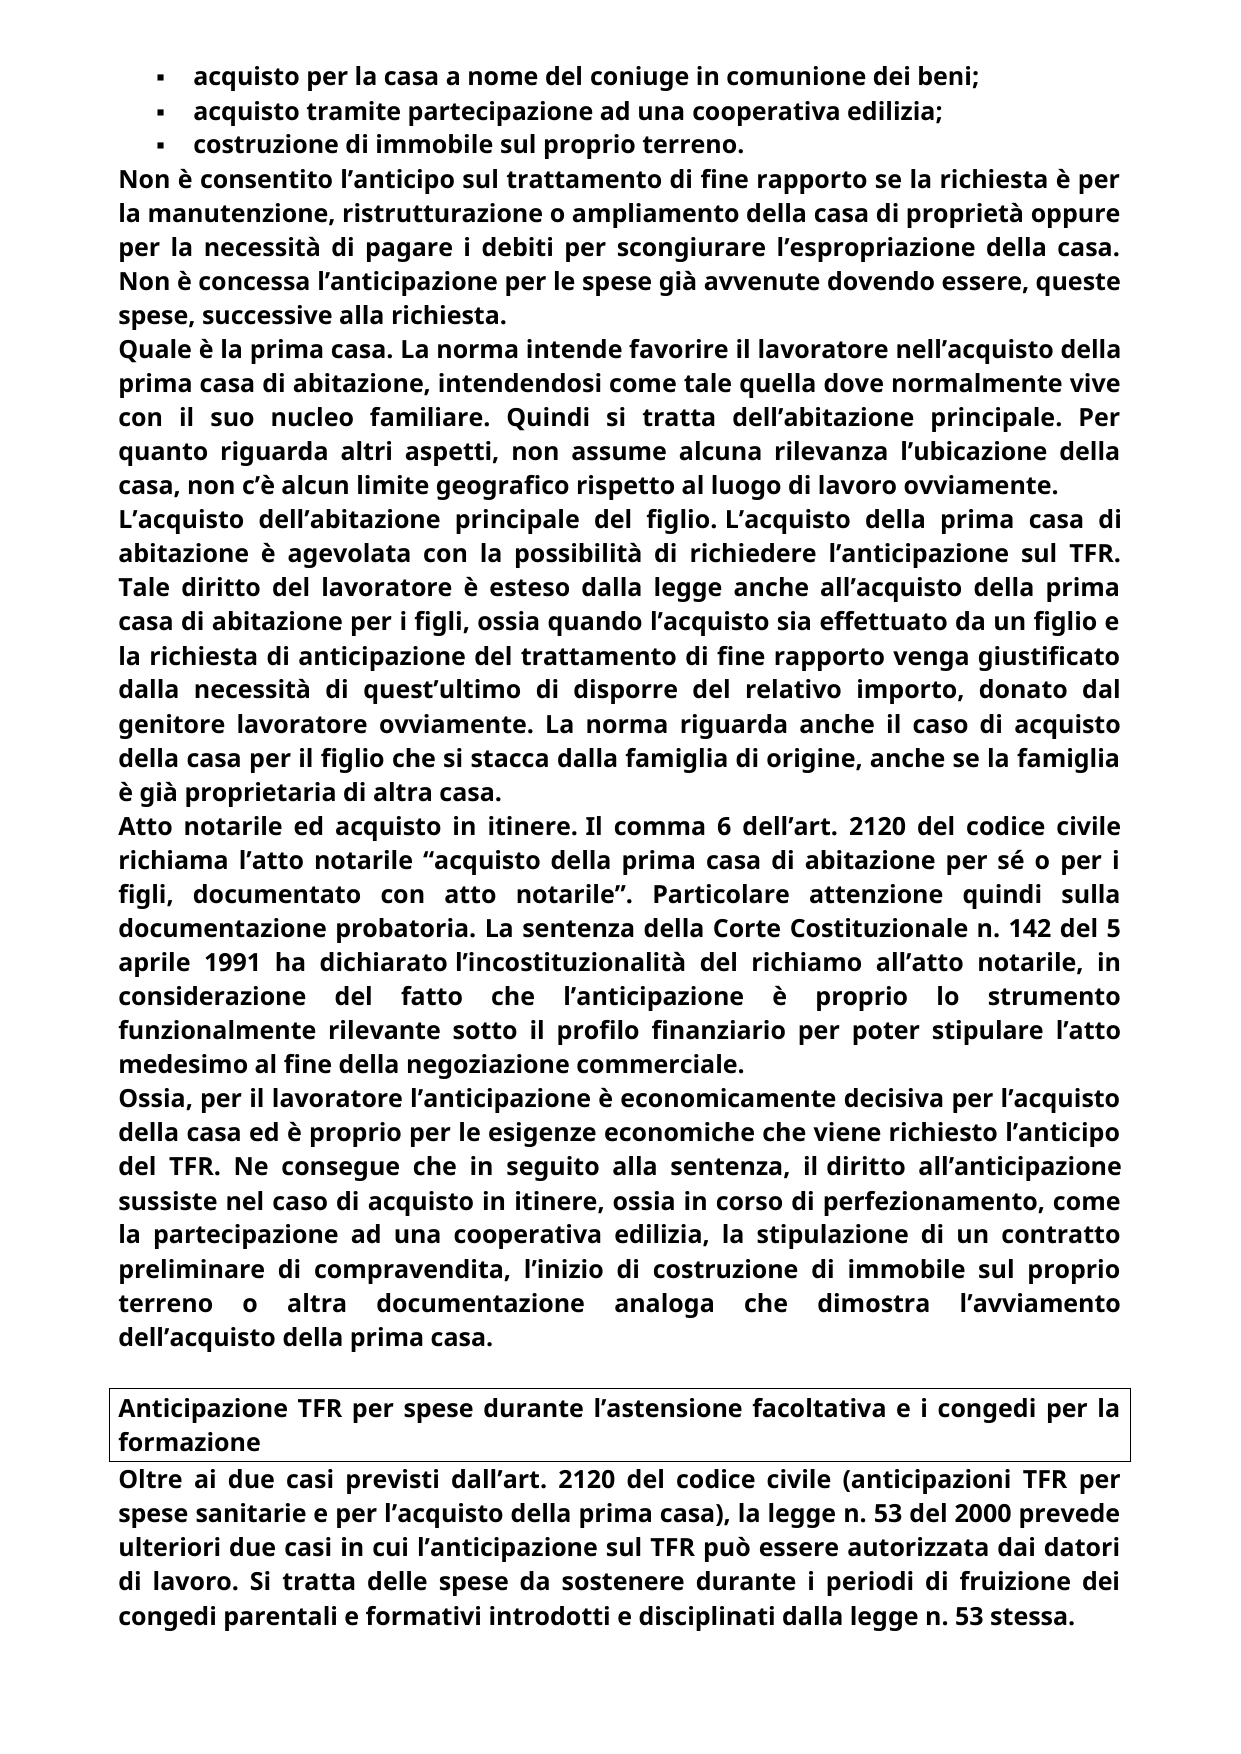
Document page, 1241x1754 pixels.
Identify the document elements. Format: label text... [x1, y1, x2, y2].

text Quale è la prima casa. La norma intende favorire il lavoratore nell’acquisto della prima casa di abitazione, intendendosi come tale quella dove normalmente vive con il suo nucleo familiare. Quindi si tratta dell’abitazione principale. Per quanto riguarda altri aspetti, non assume alcuna rilevanza l’ubicazione della casa, non c’è alcun limite geografico rispetto al luogo di lavoro ovviamente. [118, 332, 1122, 502]
text Oltre ai due casi previsti dall’art. 2120 del codice civile (anticipazioni TFR per spese sanitarie e per l’acquisto della prima casa), la legge n. 53 del 2000 prevede ulteriori due casi in cui l’anticipazione sul TFR può essere autorizzata dai datori di lavoro. Si tratta delle spese da sostenere durante i periodi di fruizione dei congedi parentali e formativi introdotti e disciplinati dalla legge n. 53 stessa. [118, 1462, 1122, 1632]
list costruzione di immobile sul proprio terreno. [156, 127, 1122, 161]
list acquisto tramite partecipazione ad una cooperativa edilizia; [156, 93, 1122, 127]
subtitle Anticipazione TFR per spese durante l’astensione facoltativa e i congedi per la formazione [110, 1389, 1130, 1461]
list acquisto per la casa a nome del coniuge in comunione dei beni; [156, 59, 1122, 93]
text Atto notarile ed acquisto in itinere. Il comma 6 dell’art. 2120 del codice civile richiama l’atto notarile “acquisto della prima casa di abitazione per sé o per i figli, documentato con atto notarile”. Particolare attenzione quindi sulla documentazione probatoria. La sentenza della Corte Costituzionale n. 142 del 5 aprile 1991 ha dichiarato l’incostituzionalità del richiamo all’atto notarile, in considerazione del fatto che l’anticipazione è proprio lo strumento funzionalmente rilevante sotto il profilo finanziario per poter stipulare l’atto medesimo al fine della negoziazione commerciale. [118, 808, 1122, 1081]
text L’acquisto dell’abitazione principale del figlio. L’acquisto della prima casa di abitazione è agevolata con la possibilità di richiedere l’anticipazione sul TFR. Tale diritto del lavoratore è esteso dalla legge anche all’acquisto della prima casa di abitazione per i figli, ossia quando l’acquisto sia effettuato da un figlio e la richiesta di anticipazione del trattamento di fine rapporto venga giustificato dalla necessità di quest’ultimo di disporre del relativo importo, donato dal genitore lavoratore ovviamente. La norma riguarda anche il caso di acquisto della casa per il figlio che si stacca dalla famiglia di origine, anche se la famiglia è già proprietaria di altra casa. [118, 502, 1122, 808]
text Ossia, per il lavoratore l’anticipazione è economicamente decisiva per l’acquisto della casa ed è proprio per le esigenze economiche che viene richiesto l’anticipo del TFR. Ne consegue che in seguito alla sentenza, il diritto all’anticipazione sussiste nel caso di acquisto in itinere, ossia in corso di perfezionamento, come la partecipazione ad una cooperativa edilizia, la stipulazione di un contratto preliminare di compravendita, l’inizio di costruzione di immobile sul proprio terreno o altra documentazione analoga che dimostra l’avviamento dell’acquisto della prima casa. [118, 1081, 1122, 1353]
text Non è consentito l’anticipo sul trattamento di fine rapporto se la richiesta è per la manutenzione, ristrutturazione o ampliamento della casa di proprietà oppure per la necessità di pagare i debiti per scongiurare l’espropriazione della casa. Non è concessa l’anticipazione per le spese già avvenute dovendo essere, queste spese, successive alla richiesta. [118, 161, 1122, 332]
